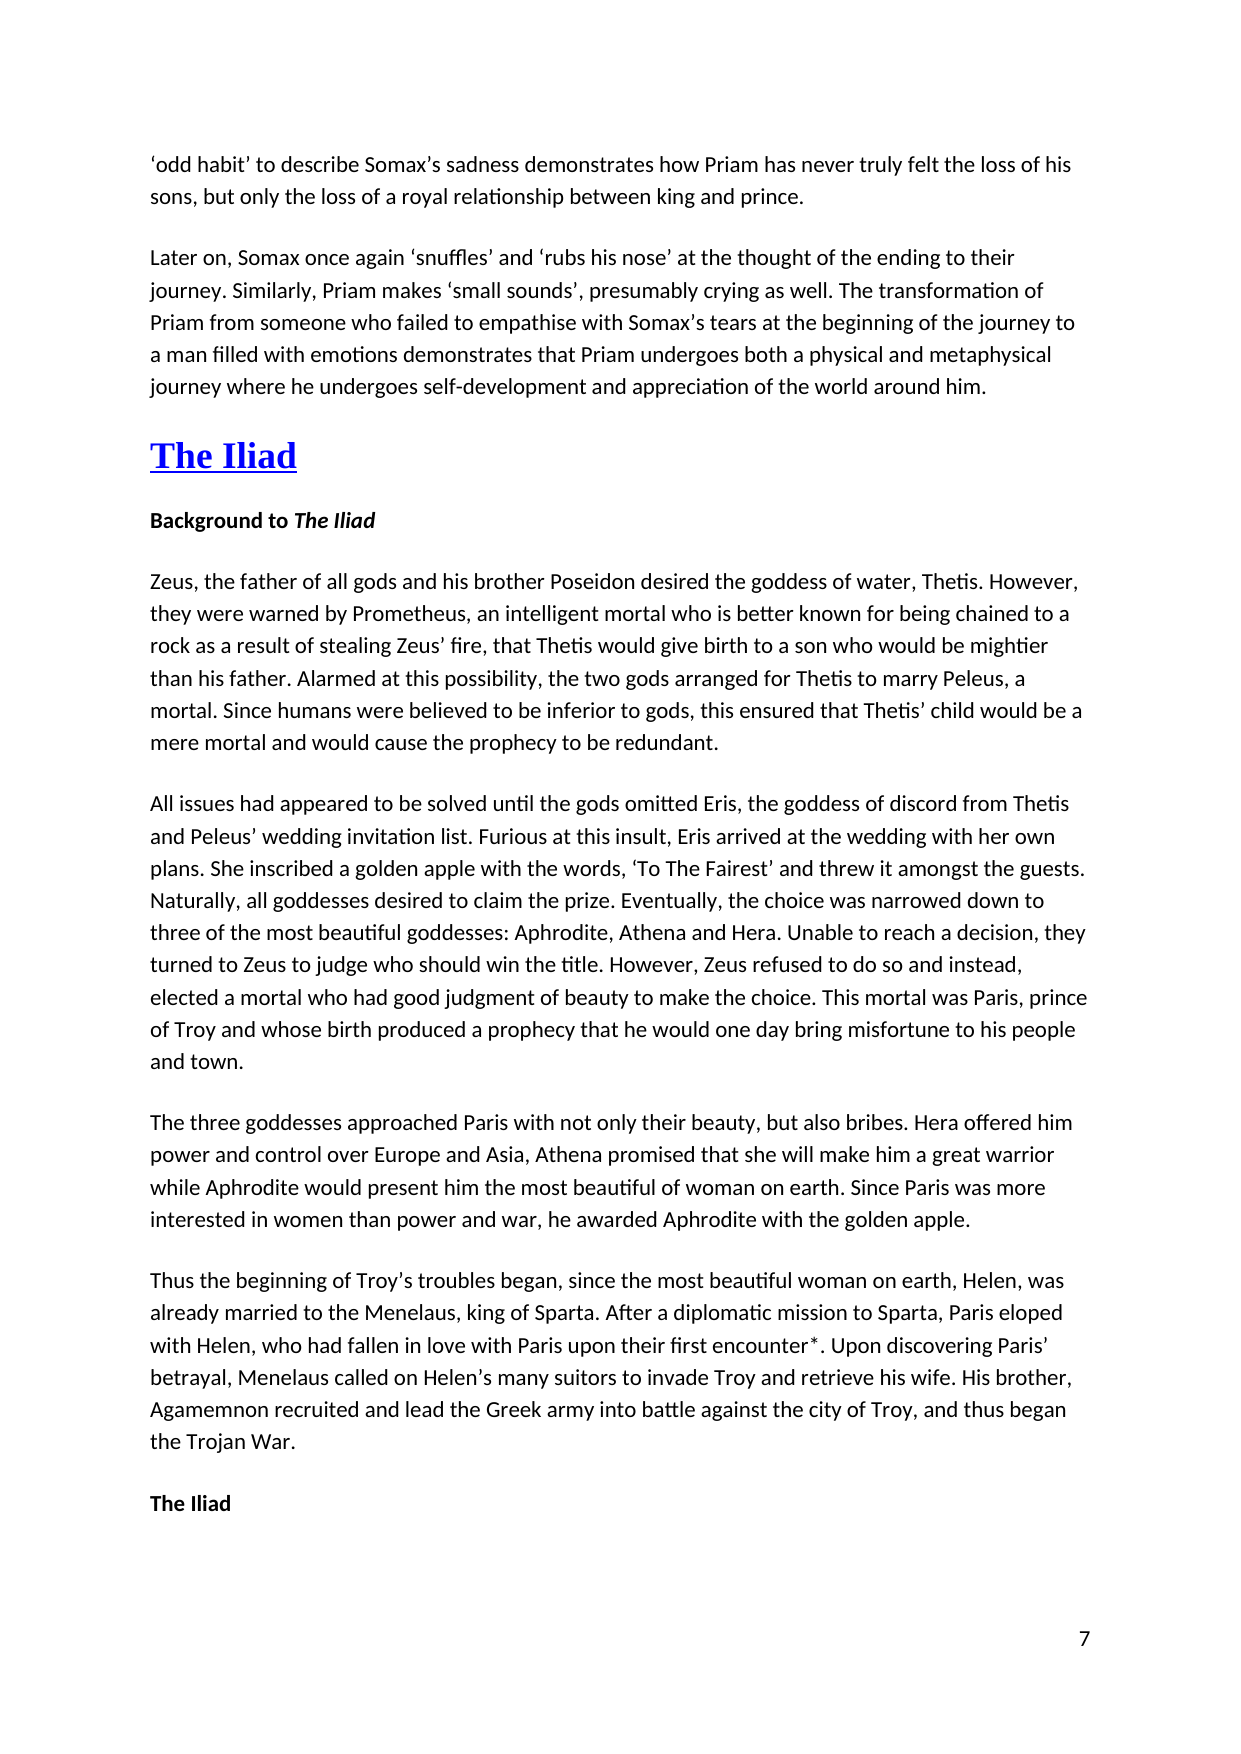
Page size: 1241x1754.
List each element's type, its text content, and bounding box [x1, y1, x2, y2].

text Background to The Iliad [150, 506, 1090, 534]
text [150, 150, 1090, 210]
text Later on, Somax once again ‘snuffles’ and ‘rubs his nose’ at the thought of the ending to their journey. Similarly, Priam makes ‘small sounds’, presumably crying as well. The transformation of Priam from someone who failed to empathise with Somax’s tears at the beginning of the journey to a man filled with emotions demonstrates that Priam undergoes both a physical and metaphysical journey where he undergoes self-development and appreciation of the world around him. [150, 243, 1090, 400]
text The three goddesses approached Paris with not only their beauty, but also bribes. Hera offered him power and control over Europe and Asia, Athena promised that she will make him a great warrior while Aphrodite would present him the most beautiful of woman on earth. Since Paris was more interested in women than power and war, he awarded Aphrodite with the golden apple. [150, 1108, 1090, 1233]
text Thus the beginning of Troy’s troubles began, since the most beautiful woman on earth, Helen, was already married to the Menelaus, king of Sparta. After a diplomatic mission to Sparta, Paris eloped with Helen, who had fallen in love with Paris upon their first encounter*. Upon discovering Paris’ betrayal, Menelaus called on Helen’s many suitors to invade Troy and retrieve his wife. His brother, Agamemnon recruited and lead the Greek army into battle against the city of Troy, and thus began the Trojan War. [150, 1266, 1090, 1455]
text The Iliad [150, 1489, 1090, 1517]
subtitle The Iliad [150, 434, 1090, 477]
text All issues had appeared to be solved until the gods omitted Eris, the goddess of discord from Thetis and Peleus’ wedding invitation list. Furious at this insult, Eris arrived at the wedding with her own plans. She inscribed a golden apple with the words, ‘To The Fairest’ and threw it amongst the guests. Naturally, all goddesses desired to claim the prize. Eventually, the choice was narrowed down to three of the most beautiful goddesses: Aphrodite, Athena and Hera. Unable to reach a decision, they turned to Zeus to judge who should win the title. However, Zeus refused to do so and instead, elected a mortal who had good judgment of beauty to make the choice. This mortal was Paris, prince of Troy and whose birth produced a prophecy that he would one day bring misfortune to his people and town. [150, 789, 1090, 1075]
text Zeus, the father of all gods and his brother Poseidon desired the goddess of water, Thetis. However, they were warned by Prometheus, an intelligent mortal who is better known for being chained to a rock as a result of stealing Zeus’ fire, that Thetis would give birth to a son who would be mightier than his father. Alarmed at this possibility, the two gods arranged for Thetis to marry Peleus, a mortal. Since humans were believed to be inferior to gods, this ensured that Thetis’ child would be a mere mortal and would cause the prophecy to be redundant. [150, 567, 1090, 756]
